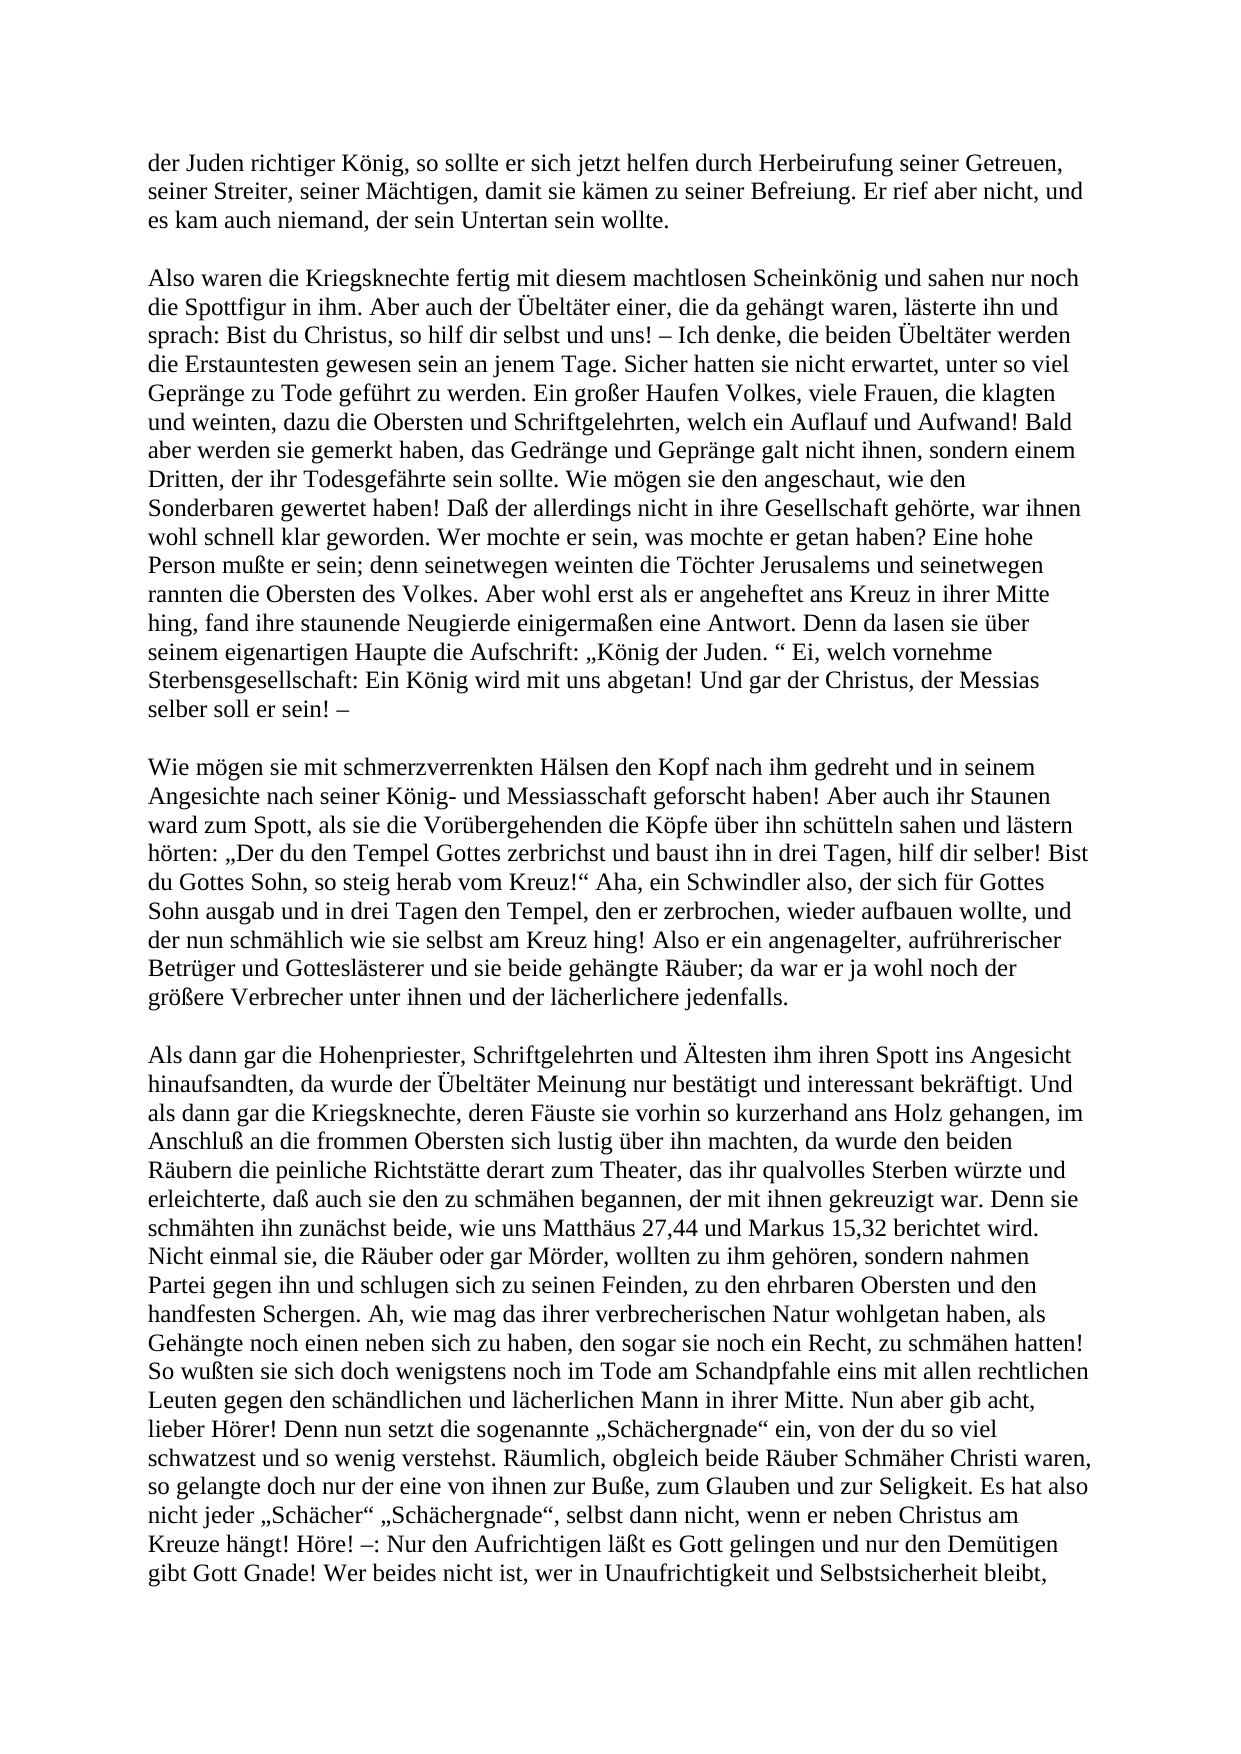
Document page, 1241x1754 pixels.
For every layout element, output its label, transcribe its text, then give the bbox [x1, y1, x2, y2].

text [148, 1040, 1093, 1586]
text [148, 148, 1093, 234]
text Wie mögen sie mit schmerzverrenkten Hälsen den Kopf nach ihm gedreht und in seinem Angesichte nach seiner König- und Messiasschaft geforscht haben! Aber auch ihr Staunen ward zum Spott, als sie die Vorübergehenden die Köpfe über ihn schütteln sahen und lästern hörten: „Der du den Tempel Gottes zerbrichst und baust ihn in drei Tagen, hilf dir selber! Bist du Gottes Sohn, so steig herab vom Kreuz!“ Aha, ein Schwindler also, der sich für Gottes Sohn ausgab und in drei Tagen den Tempel, den er zerbrochen, wieder aufbauen wollte, und der nun schmählich wie sie selbst am Kreuz hing! Also er ein angenagelter, aufrührerischer Betrüger und Gotteslästerer und sie beide gehängte Räuber; da war er ja wohl noch der größere Verbrecher unter ihnen und der lächerlichere jedenfalls. [148, 752, 1093, 1011]
text Also waren die Kriegsknechte fertig mit diesem machtlosen Scheinkönig und sahen nur noch die Spottfigur in ihm. Aber auch der Übeltäter einer, die da gehängt waren, lästerte ihn und sprach: Bist du Christus, so hilf dir selbst und uns! – Ich denke, die beiden Übeltäter werden die Erstauntesten gewesen sein an jenem Tage. Sicher hatten sie nicht erwartet, unter so viel Gepränge zu Tode geführt zu werden. Ein großer Haufen Volkes, viele Frauen, die klagten und weinten, dazu die Obersten und Schriftgelehrten, welch ein Auflauf und Aufwand! Bald aber werden sie gemerkt haben, das Gedränge und Gepränge galt nicht ihnen, sondern einem Dritten, der ihr Todesgefährte sein sollte. Wie mögen sie den angeschaut, wie den Sonderbaren gewertet haben! Daß der allerdings nicht in ihre Gesellschaft gehörte, war ihnen wohl schnell klar geworden. Wer mochte er sein, was mochte er getan haben? Eine hohe Person mußte er sein; denn seinetwegen weinten die Töchter Jerusalems und seinetwegen rannten die Obersten des Volkes. Aber wohl erst als er angeheftet ans Kreuz in ihrer Mitte hing, fand ihre staunende Neugierde einigermaßen eine Antwort. Denn da lasen sie über seinem eigenartigen Haupte die Aufschrift: „König der Juden. “ Ei, welch vornehme Sterbensgesellschaft: Ein König wird mit uns abgetan! Und gar der Christus, der Messias selber soll er sein! – [148, 263, 1093, 723]
